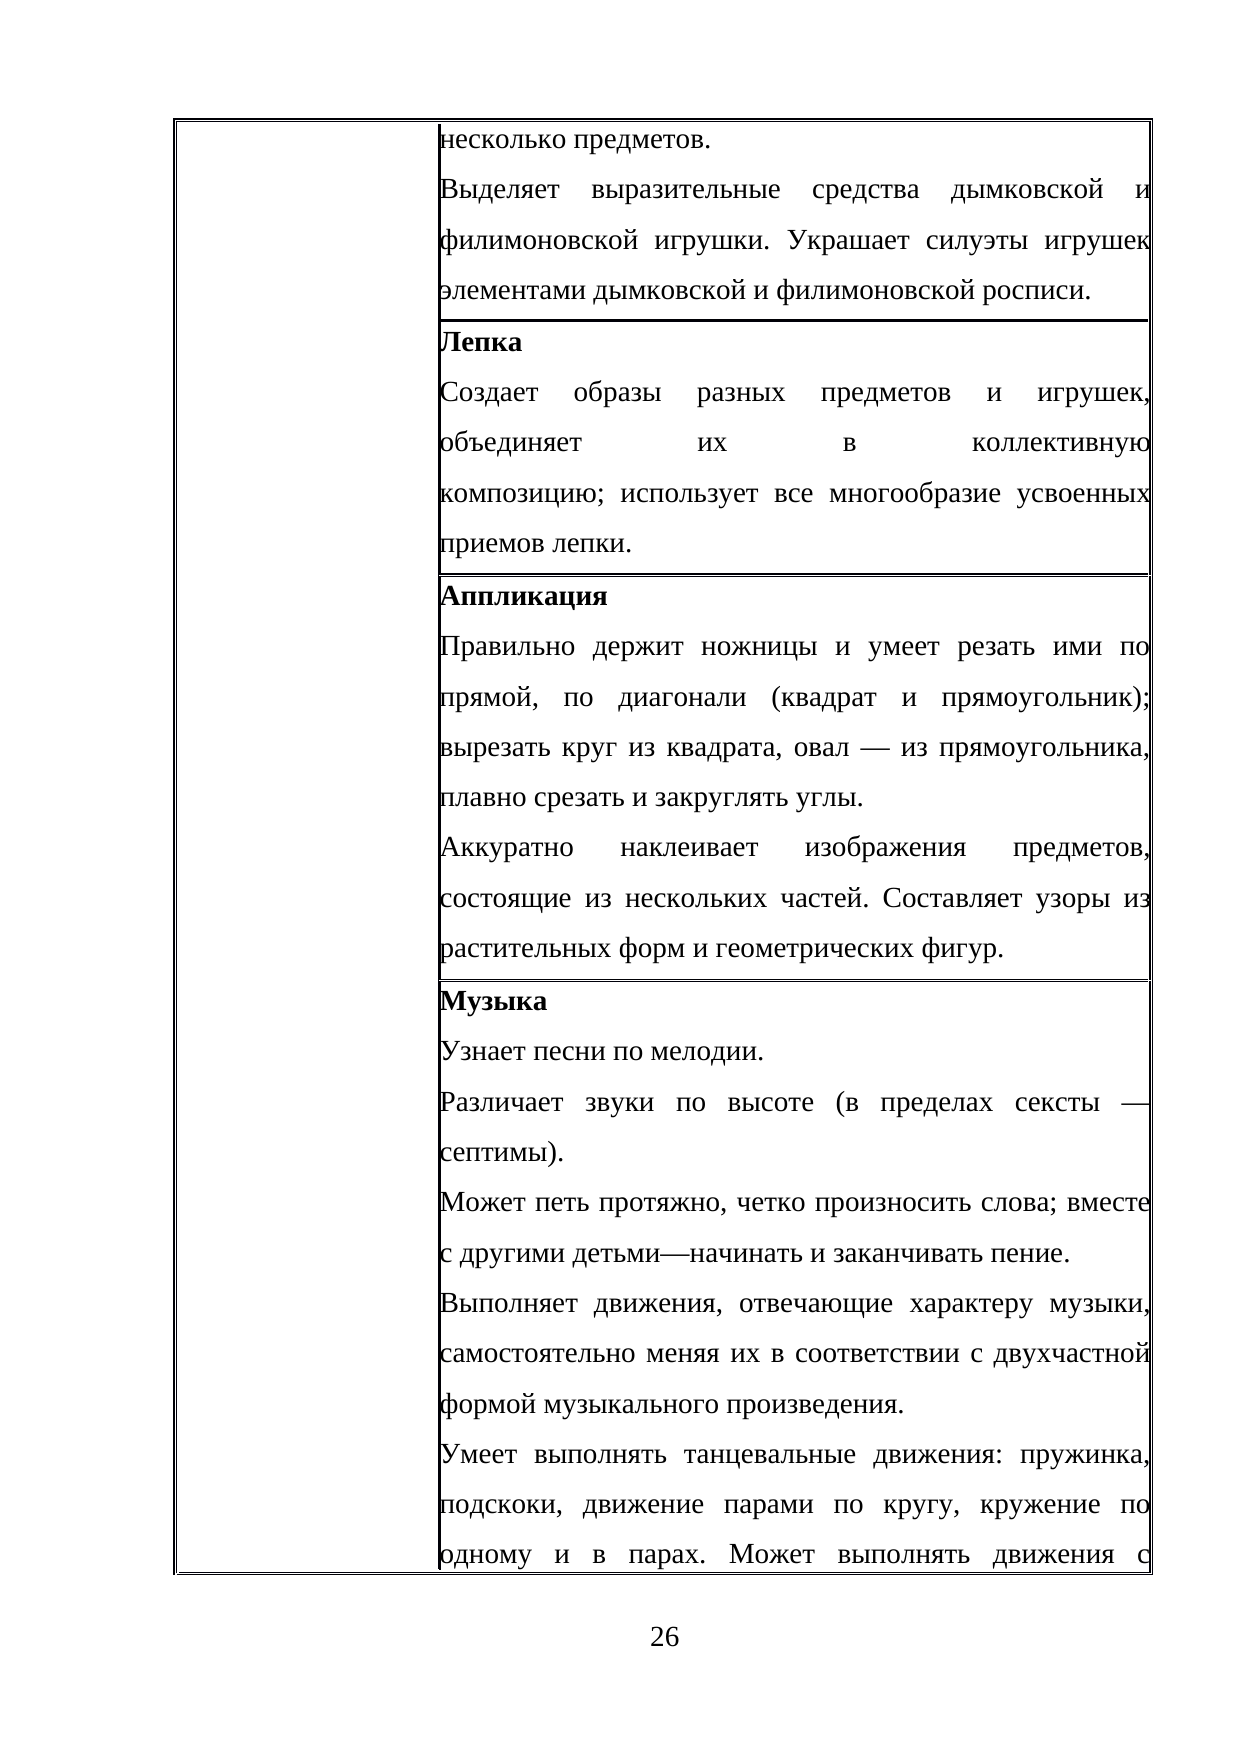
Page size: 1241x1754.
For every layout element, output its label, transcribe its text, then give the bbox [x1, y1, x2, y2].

table_cell Аппликация Правильно держит ножницы и умеет резать ими по прямой, по диагонали (квадрат и прямоугольник); вырезать круг из квадрата, овал — из прямоугольника, плавно срезать и закруглять углы. Аккуратно наклеивает изображения предметов, состоящие из нескольких частей. Составляет узоры из растительных форм и геометрических фигур. [441, 573, 1150, 978]
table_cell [439, 122, 1149, 319]
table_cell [439, 979, 1150, 1572]
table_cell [177, 122, 439, 1572]
table_cell Лепка Создает образы разных предметов и игрушек, объединяет их в коллективную композицию; использует все многообразие усвоенных приемов лепки. [441, 319, 1149, 573]
